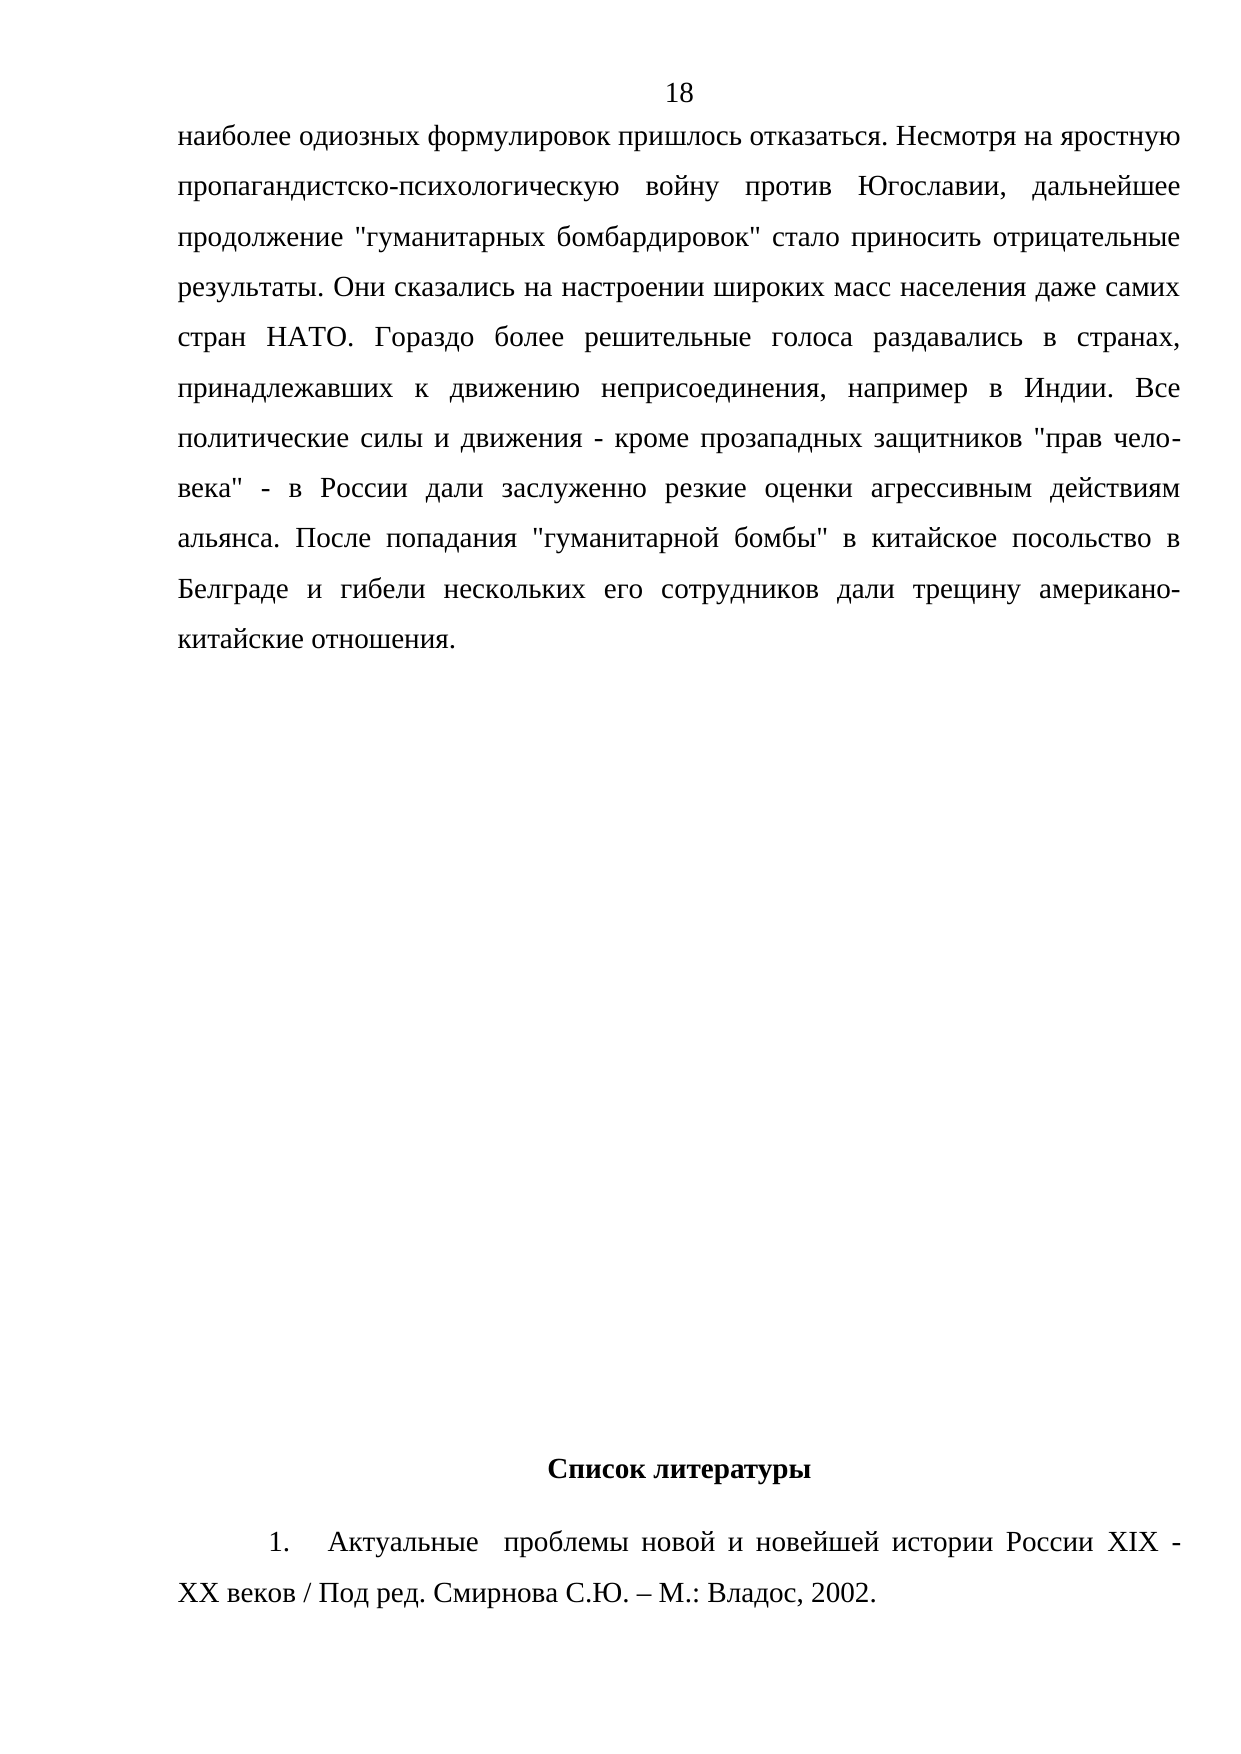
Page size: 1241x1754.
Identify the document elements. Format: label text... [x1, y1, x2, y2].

list Актуальные проблемы новой и новейшей истории России XIX - XX веков / Под ред. Смирнова С.Ю. – М.: Владос, 2002. [177, 1524, 1181, 1608]
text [177, 118, 1181, 655]
subtitle Список литературы [177, 1451, 1181, 1485]
